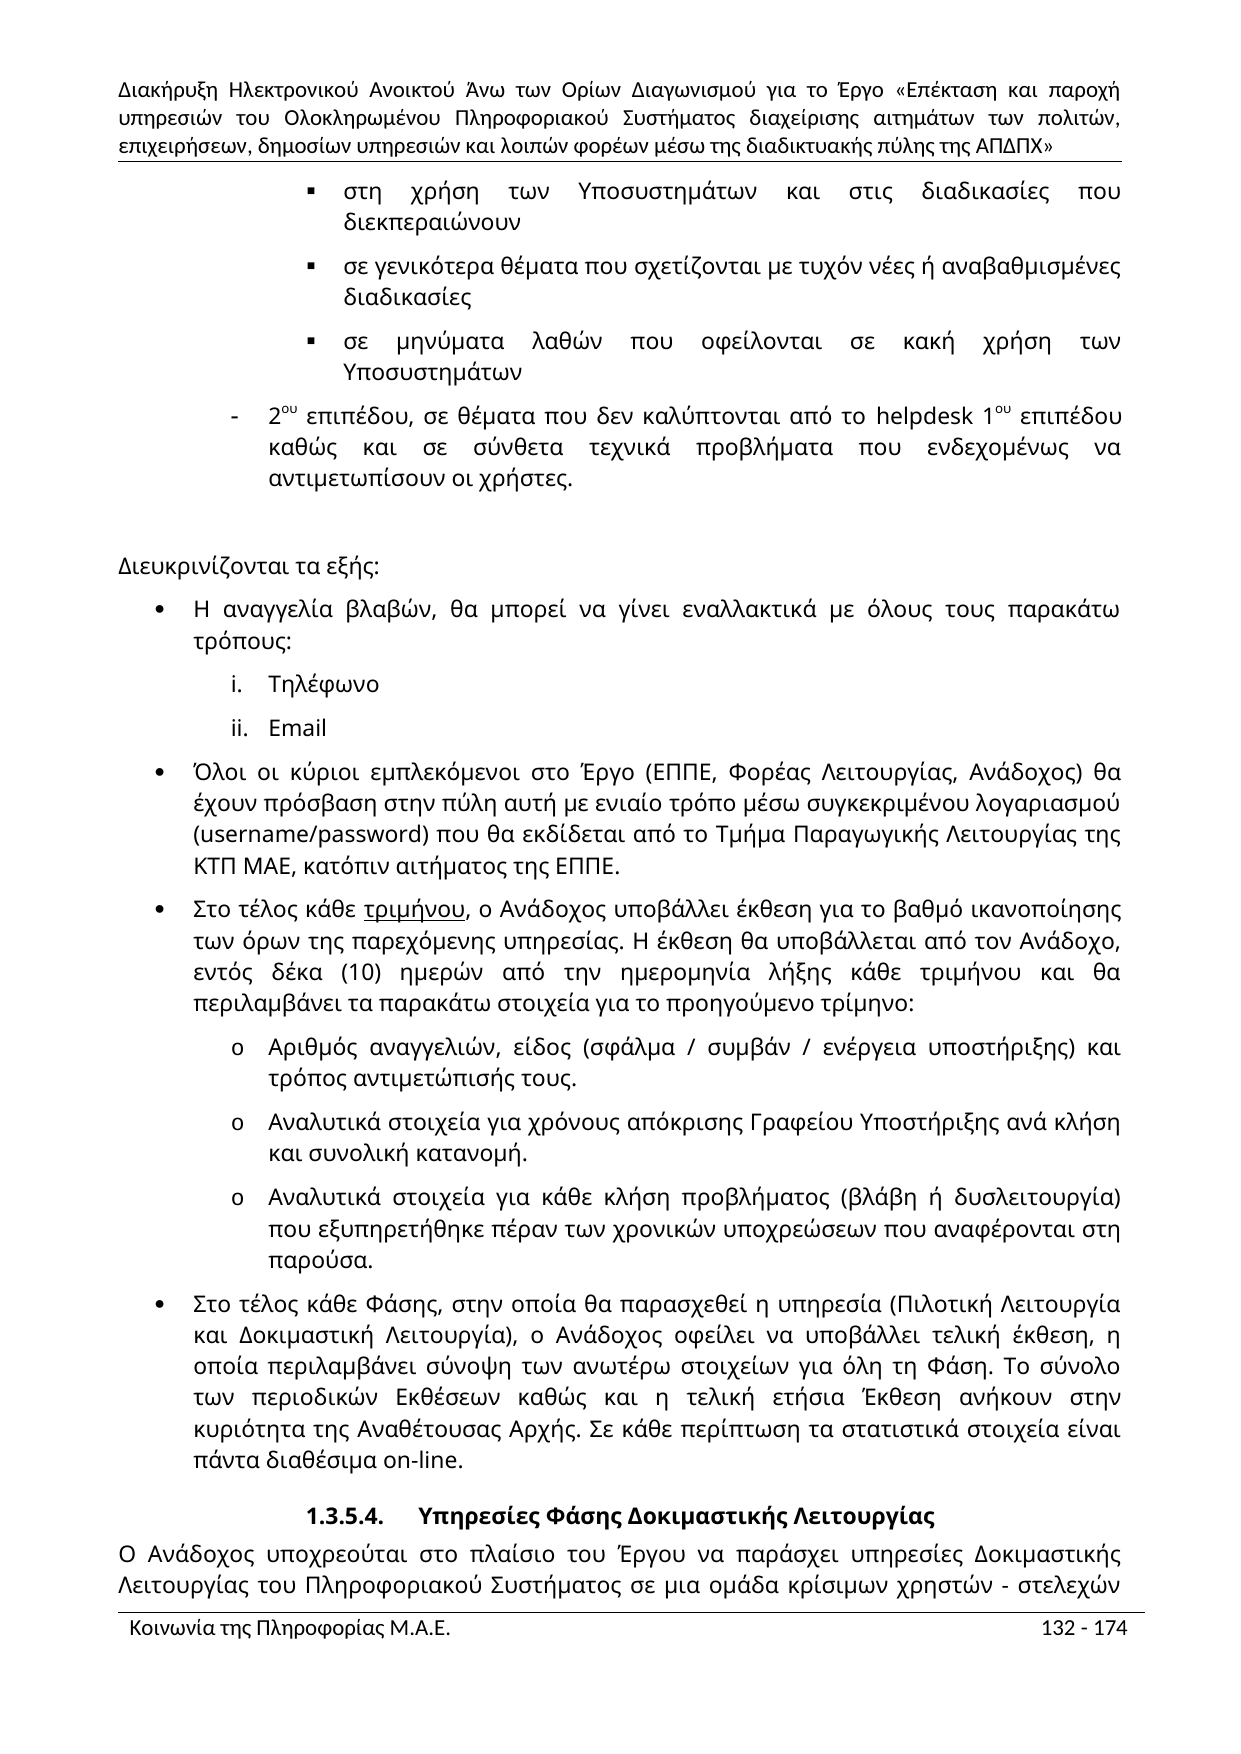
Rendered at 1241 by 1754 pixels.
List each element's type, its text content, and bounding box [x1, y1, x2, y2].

list Αναλυτικά στοιχεία για κάθε κλήση προβλήματος (βλάβη ή δυσλειτουργία) που εξυπηρετήθηκε πέραν των χρονικών υποχρεώσεων που αναφέρονται στη παρούσα. [231, 1181, 1122, 1275]
list Τηλέφωνο [231, 668, 1122, 700]
list Η αναγγελία βλαβών, θα μπορεί να γίνει εναλλακτικά με όλους τους παρακάτω τρόπους: [156, 593, 1122, 656]
subtitle Υπηρεσίες Φάσης Δοκιμαστικής Λειτουργίας [306, 1500, 1122, 1531]
list σε γενικότερα θέματα που σχετίζονται με τυχόν νέες ή αναβαθμισμένες διαδικασίες [306, 250, 1122, 312]
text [118, 1537, 1122, 1600]
list Αναλυτικά στοιχεία για χρόνους απόκρισης Γραφείου Υποστήριξης ανά κλήση και συνολική κατανομή. [231, 1106, 1122, 1169]
list Όλοι οι κύριοι εμπλεκόμενοι στο Έργο (ΕΠΠΕ, Φορέας Λειτουργίας, Ανάδοχος) θα έχουν πρόσβαση στην πύλη αυτή με ενιαίο τρόπο μέσω συγκεκριμένου λογαριασμού (username/password) που θα εκδίδεται από το Τμήμα Παραγωγικής Λειτουργίας της ΚΤΠ ΜΑΕ, κατόπιν αιτήματος της ΕΠΠΕ. [156, 756, 1122, 881]
list στη χρήση των Υποσυστημάτων και στις διαδικασίες που διεκπεραιώνουν [306, 175, 1122, 237]
list Email [231, 712, 1122, 743]
list Στο τέλος κάθε τριμήνου, ο Ανάδοχος υποβάλλει έκθεση για το βαθμό ικανοποίησης των όρων της παρεχόμενης υπηρεσίας. Η έκθεση θα υποβάλλεται από τον Ανάδοχο, εντός δέκα (10) ημερών από την ημερομηνία λήξης κάθε τριμήνου και θα περιλαμβάνει τα παρακάτω στοιχεία για το προηγούμενο τρίμηνο: [156, 893, 1122, 1018]
list σε μηνύματα λαθών που οφείλονται σε κακή χρήση των Υποσυστημάτων [306, 325, 1122, 387]
list 2ου επιπέδου, σε θέματα που δεν καλύπτονται από το helpdesk 1ου επιπέδου καθώς και σε σύνθετα τεχνικά προβλήματα που ενδεχομένως να αντιμετωπίσουν οι χρήστες. [231, 400, 1122, 493]
text Διευκρινίζονται τα εξής: [118, 550, 1122, 581]
list Στο τέλος κάθε Φάσης, στην οποία θα παρασχεθεί η υπηρεσία (Πιλοτική Λειτουργία και Δοκιμαστική Λειτουργία), ο Ανάδοχος οφείλει να υποβάλλει τελική έκθεση, η οποία περιλαμβάνει σύνοψη των ανωτέρω στοιχείων για όλη τη Φάση. Το σύνολο των περιοδικών Εκθέσεων καθώς και η τελική ετήσια Έκθεση ανήκουν στην κυριότητα της Αναθέτουσας Αρχής. Σε κάθε περίπτωση τα στατιστικά στοιχεία είναι πάντα διαθέσιμα on-line. [156, 1287, 1122, 1475]
list Αριθμός αναγγελιών, είδος (σφάλμα / συμβάν / ενέργεια υποστήριξης) και τρόπος αντιμετώπισής τους. [231, 1031, 1122, 1093]
